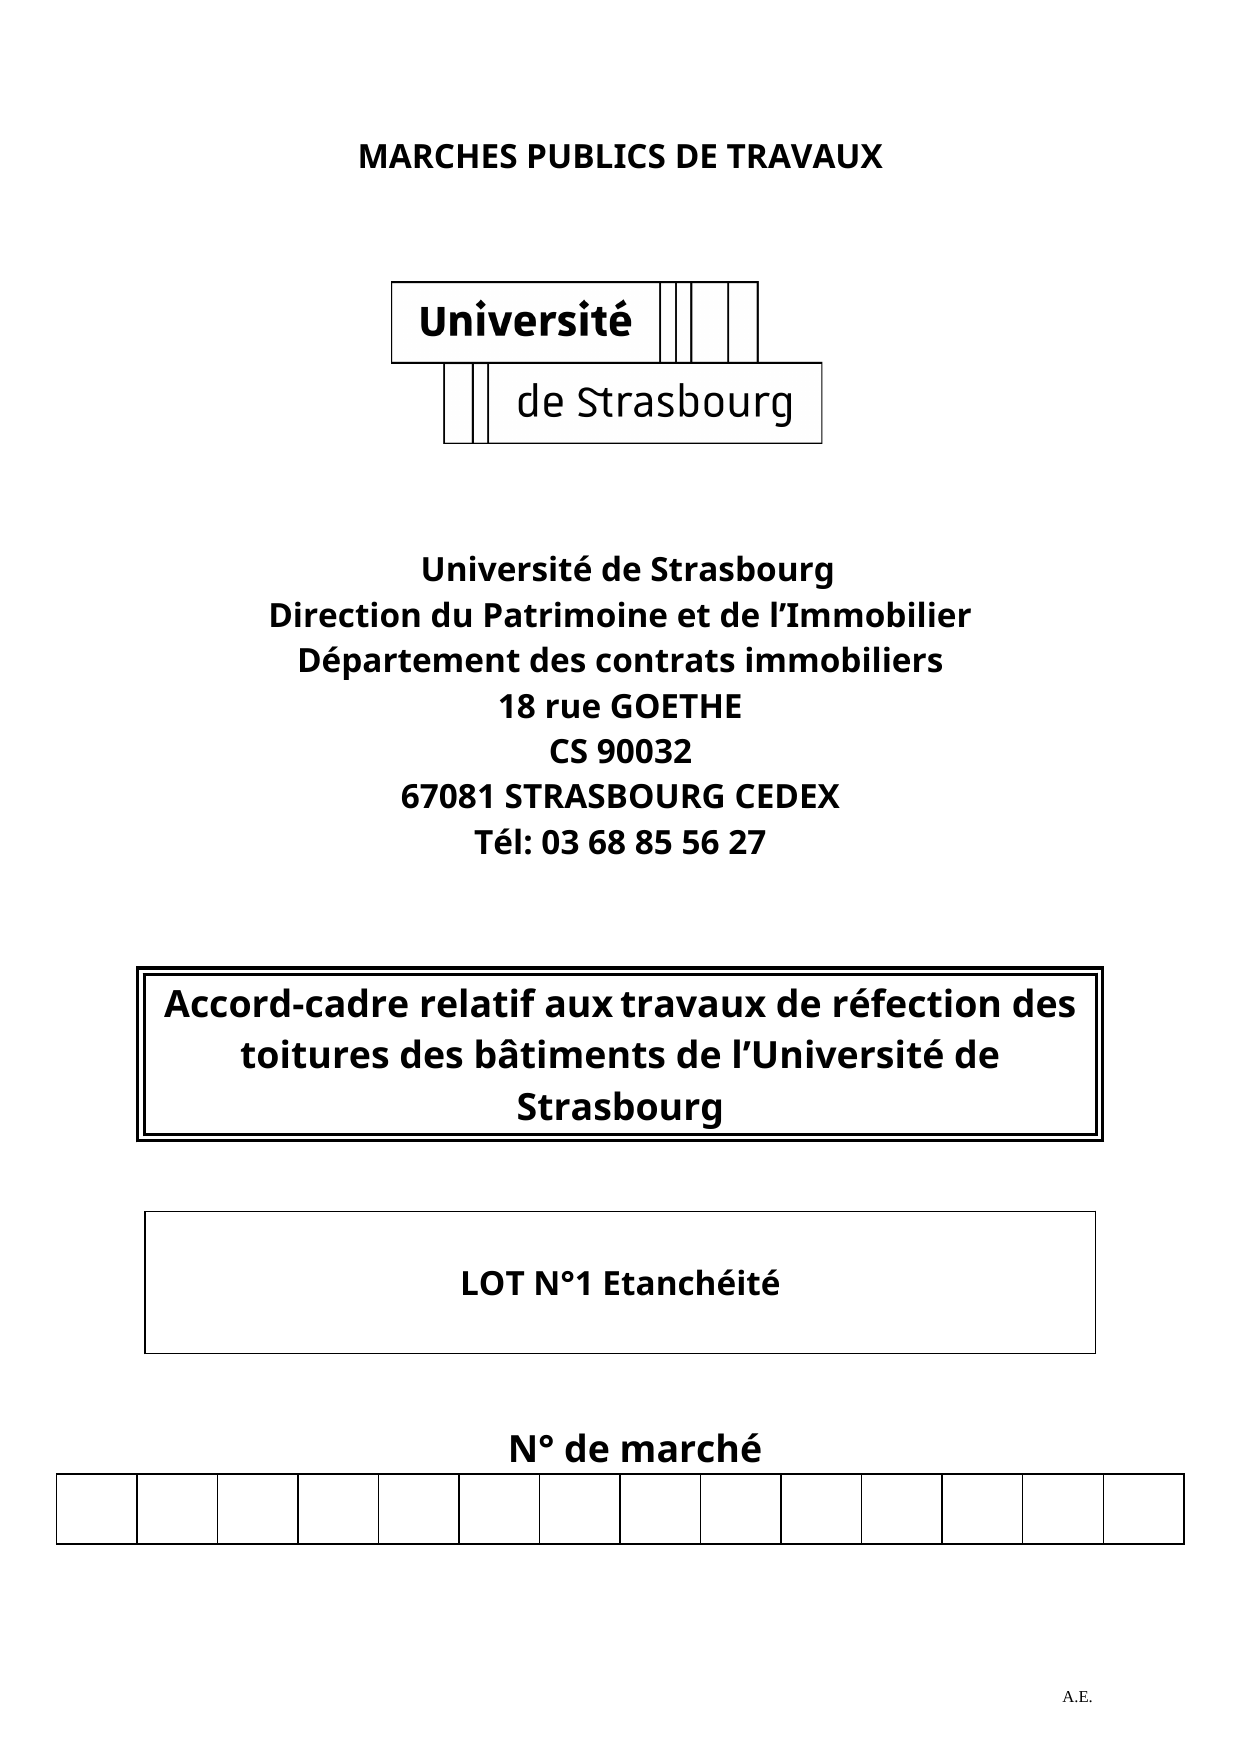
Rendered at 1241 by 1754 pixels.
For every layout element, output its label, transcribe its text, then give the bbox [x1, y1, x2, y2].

table_header [782, 1475, 861, 1543]
table_header [218, 1475, 297, 1543]
text Direction du Patrimoine et de l’Immobilier [148, 592, 1093, 637]
table_header [57, 1475, 136, 1543]
text MARCHES PUBLICS DE TRAVAUX [148, 133, 1093, 178]
table_header [862, 1475, 941, 1543]
table_header [138, 1475, 217, 1543]
table_header [460, 1475, 539, 1543]
picture [391, 281, 823, 444]
text Accord-cadre relatif aux travaux de réfection des toitures des bâtiments de l’Université de Strasbourg [139, 970, 1101, 1139]
text N° de marché [148, 1422, 1093, 1473]
table_header [701, 1475, 780, 1543]
text Département des contrats immobiliers [148, 637, 1093, 682]
text LOT N°1 Etanchéité [148, 1259, 1093, 1305]
table_header [621, 1475, 700, 1543]
text 67081 STRASBOURG CEDEX [148, 773, 1093, 819]
text CS 90032 [148, 728, 1093, 773]
table_header [299, 1475, 378, 1543]
table_header [379, 1475, 458, 1543]
table_header [540, 1475, 619, 1543]
table_header [1023, 1475, 1103, 1543]
table_header [1104, 1475, 1183, 1543]
text Tél: 03 68 85 56 27 [148, 819, 1093, 864]
text Université de Strasbourg [148, 546, 1093, 592]
table_header [943, 1475, 1022, 1543]
text 18 rue GOETHE [148, 682, 1093, 728]
